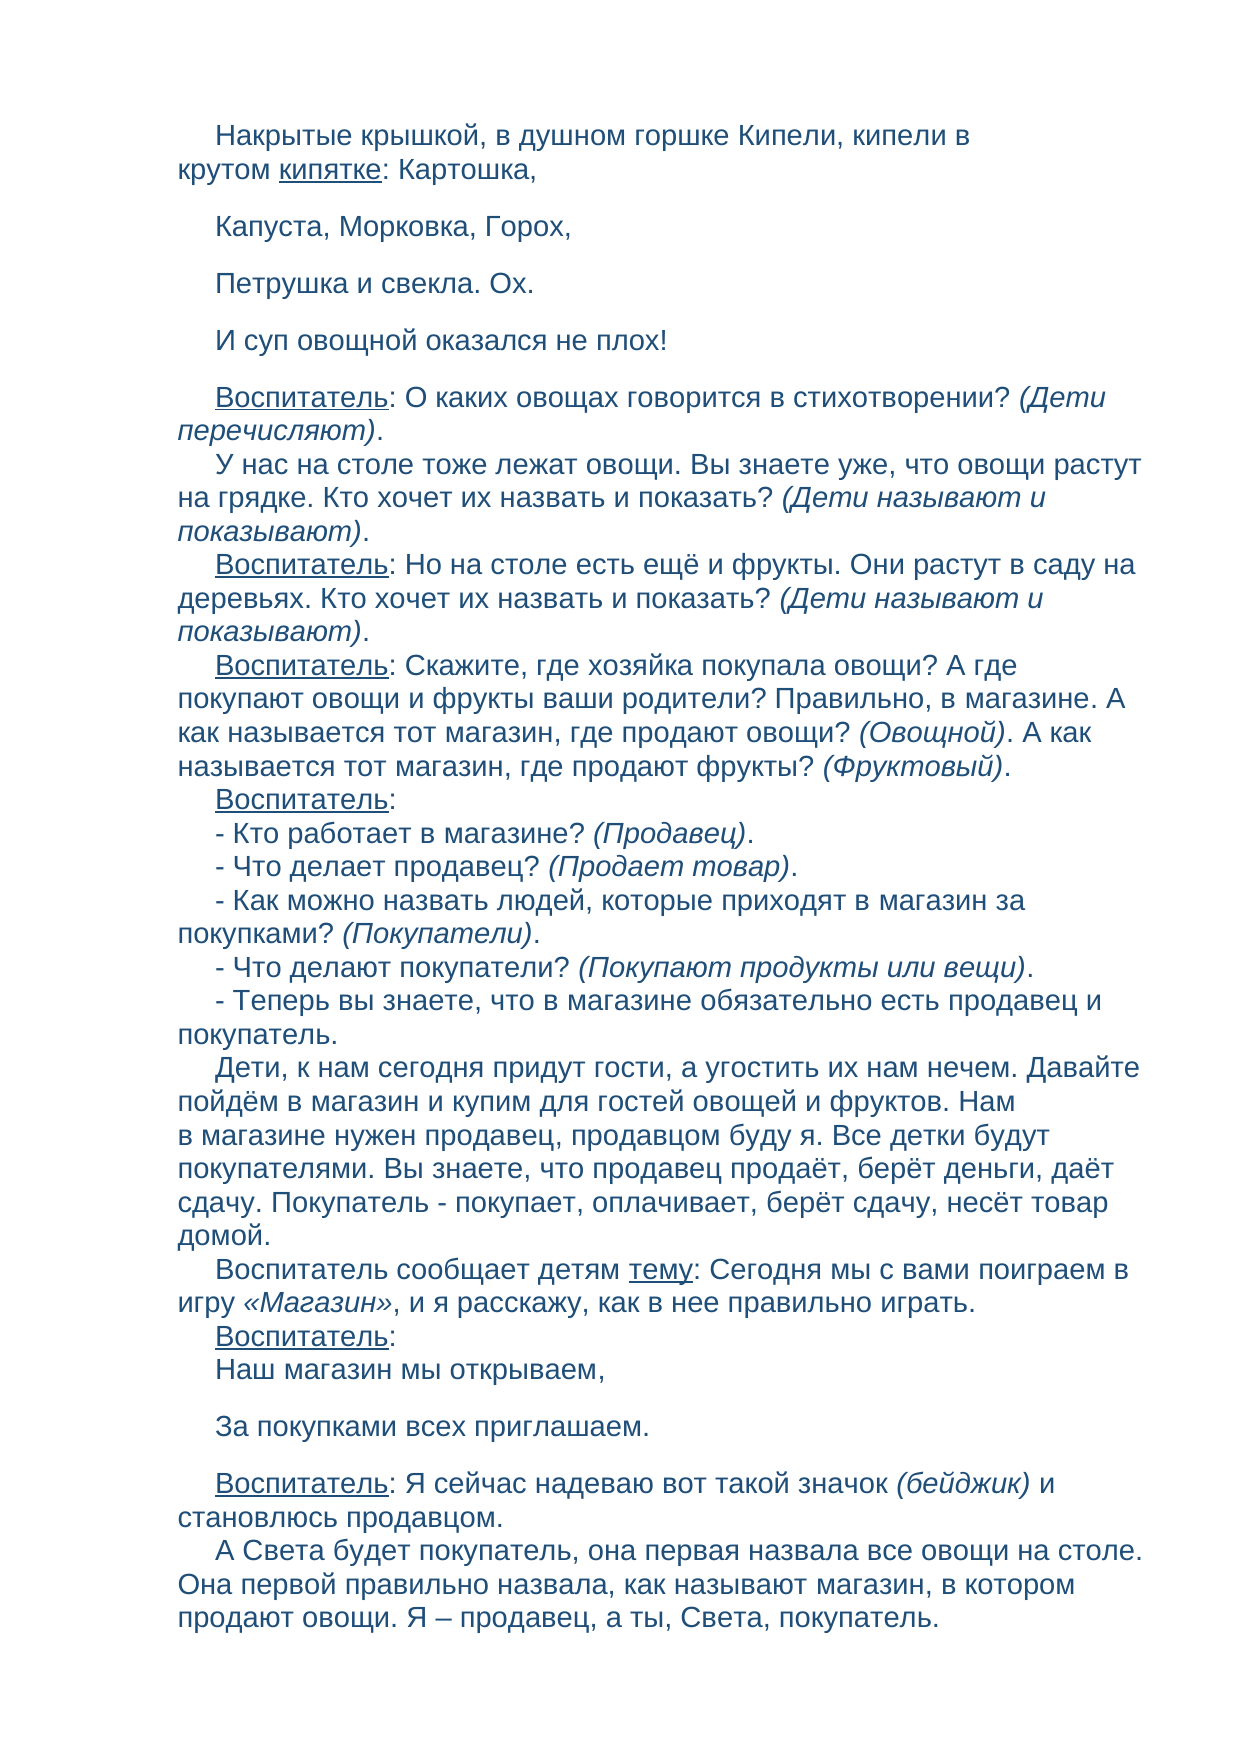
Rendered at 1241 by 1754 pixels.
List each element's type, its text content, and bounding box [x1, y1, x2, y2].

text Воспитатель: [177, 1319, 1152, 1352]
text Воспитатель: Но на столе есть ещё и фрукты. Они растут в саду на деревьях. Кто хочет их назвать и показать? (Дети называют и показывают). [177, 547, 1152, 648]
text У нас на столе тоже лежат овощи. Вы знаете уже, что овощи растут на грядке. Кто хочет их назвать и показать? (Дети называют и показывают). [177, 447, 1152, 547]
text Воспитатель: Я сейчас надеваю вот такой значок (бейджик) и становлюсь продавцом. [177, 1466, 1152, 1533]
text - Что делают покупатели? (Покупают продукты или вещи). [177, 950, 1152, 983]
text За покупками всех приглашаем. [177, 1409, 1152, 1443]
text Воспитатель: [177, 782, 1152, 816]
text Воспитатель сообщает детям тему: Сегодня мы с вами поиграем в игру «Магазин», и я расскажу, как в нее правильно играть. [177, 1252, 1152, 1319]
text - Теперь вы знаете, что в магазине обязательно есть продавец и покупатель. [177, 983, 1152, 1050]
text Наш магазин мы открываем, [177, 1352, 1152, 1386]
text - Как можно назвать людей, которые приходят в магазин за покупками? (Покупатели). [177, 883, 1152, 950]
text Петрушка и свекла. Ох. [177, 266, 1152, 299]
text - Кто работает в магазине? (Продавец). [177, 816, 1152, 849]
text Дети, к нам сегодня придут гости, а угостить их нам нечем. Давайте пойдём в магазин и купим для гостей овощей и фруктов. Нам в магазине нужен продавец, продавцом буду я. Все детки будут покупателями. Вы знаете, что продавец продаёт, берёт деньги, даёт сдачу. Покупатель - покупает, оплачивает, берёт сдачу, несёт товар домой. [177, 1050, 1152, 1252]
text - Что делает продавец? (Продает товар). [177, 849, 1152, 883]
text И суп овощной оказался не плох! [177, 323, 1152, 356]
text Капуста, Морковка, Горох, [177, 209, 1152, 242]
text Воспитатель: О каких овощах говорится в стихотворении? (Дети перечисляют). [177, 379, 1152, 447]
text Воспитатель: Скажите, где хозяйка покупала овощи? А где покупают овощи и фрукты ваши родители? Правильно, в магазине. А как называется тот магазин, где продают овощи? (Овощной). А как называется тот магазин, где продают фрукты? (Фруктовый). [177, 648, 1152, 782]
text А Света будет покупатель, она первая назвала все овощи на столе. Она первой правильно назвала, как называют магазин, в котором продают овощи. Я – продавец, а ты, Света, покупатель. [177, 1533, 1152, 1634]
text Накрытые крышкой, в душном горшке Кипели, кипели в крутом кипятке: Картошка, [177, 118, 1152, 185]
